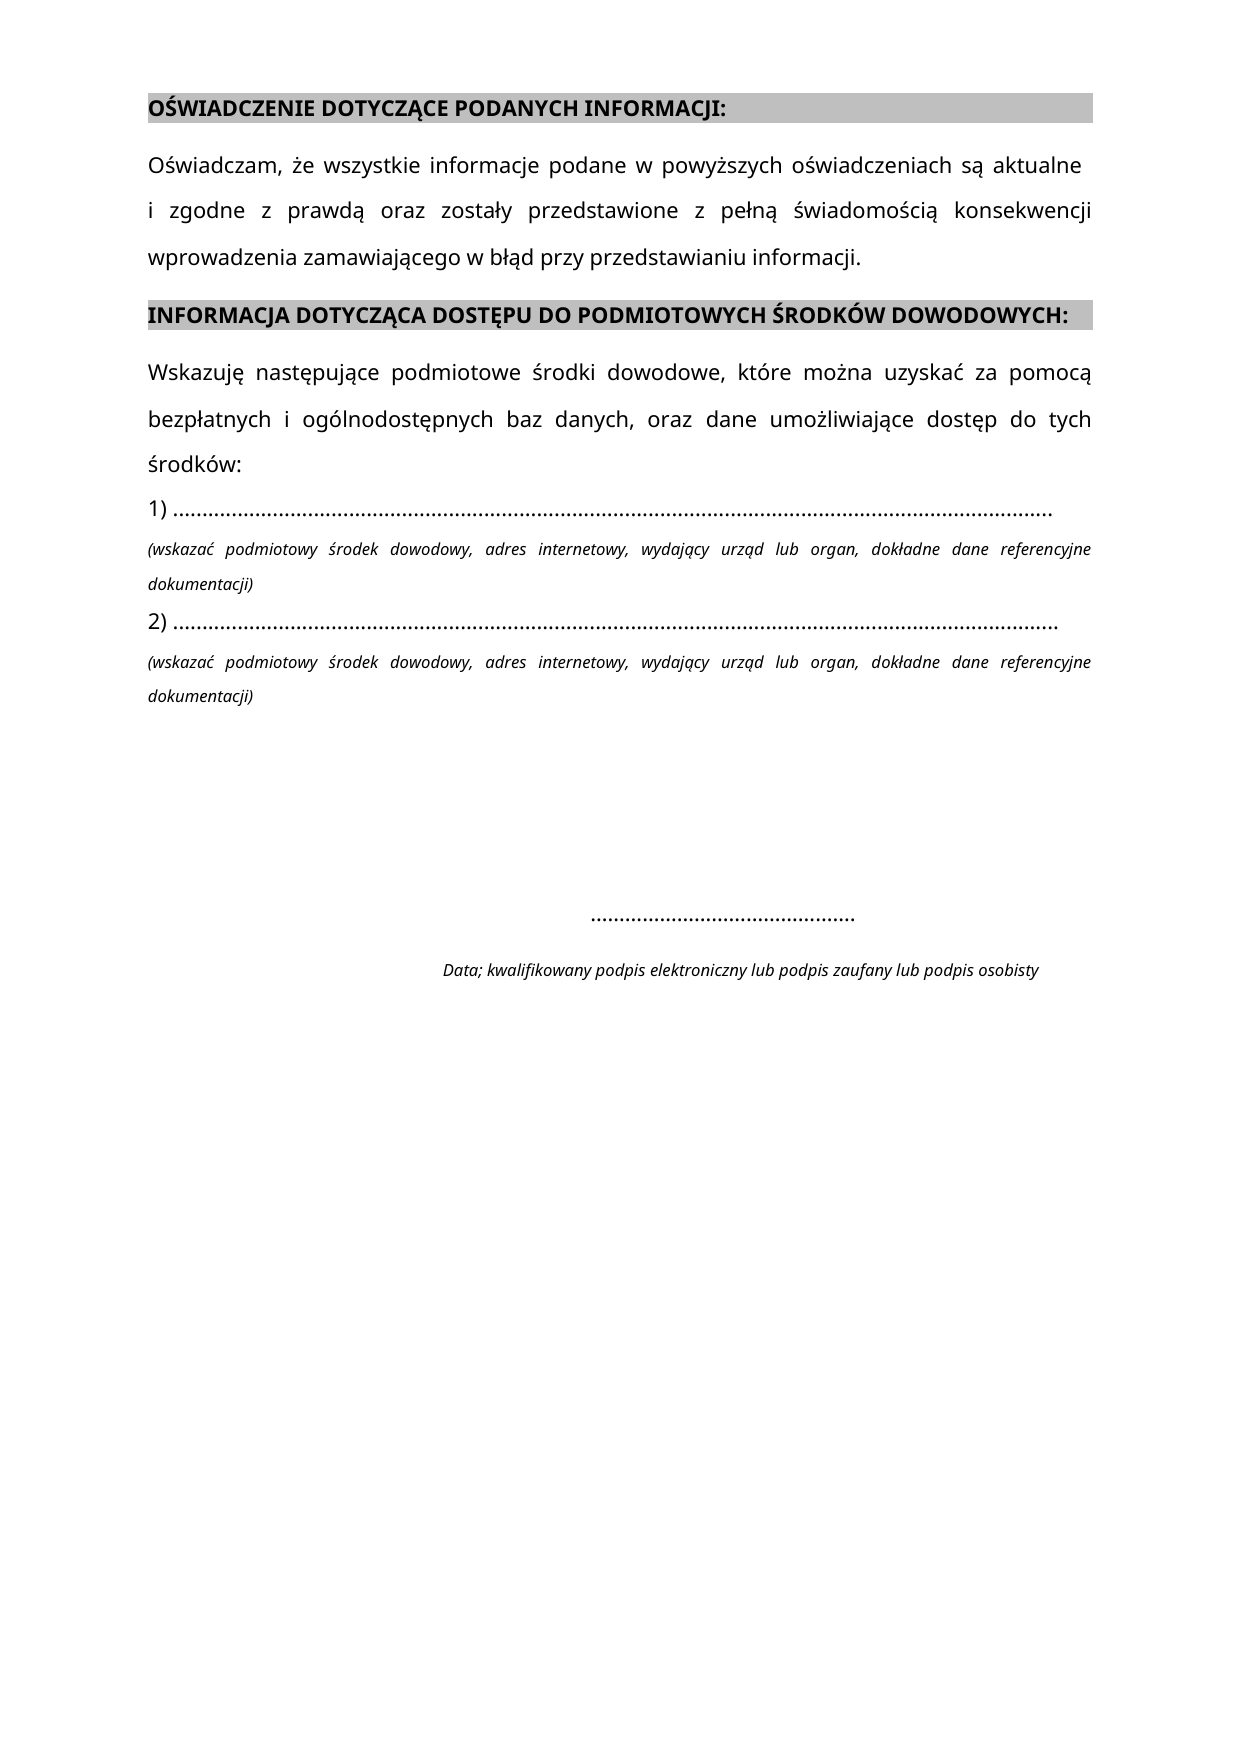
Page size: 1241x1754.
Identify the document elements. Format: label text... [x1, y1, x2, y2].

text (wskazać podmiotowy środek dowodowy, adres internetowy, wydający urząd lub organ, dokładne dane referencyjne dokumentacji) [148, 651, 1093, 708]
text 1) ...................................................................................................................................................... [148, 493, 1093, 523]
text ………………………………………. [148, 898, 1093, 927]
text Data; kwalifikowany podpis elektroniczny lub podpis zaufany lub podpis osobisty [148, 959, 1093, 982]
text INFORMACJA DOTYCZĄCA DOSTĘPU DO PODMIOTOWYCH ŚRODKÓW DOWODOWYCH: [148, 300, 1093, 330]
text OŚWIADCZENIE DOTYCZĄCE PODANYCH INFORMACJI: [148, 93, 1093, 123]
text Oświadczam, że wszystkie informacje podane w powyższych oświadczeniach są aktualne i zgodne z prawdą oraz zostały przedstawione z pełną świadomością konsekwencji wprowadzenia zamawiającego w błąd przy przedstawianiu informacji. [148, 150, 1093, 272]
text Wskazuję następujące podmiotowe środki dowodowe, które można uzyskać za pomocą bezpłatnych i ogólnodostępnych baz danych, oraz dane umożliwiające dostęp do tych środków: [148, 357, 1093, 478]
text (wskazać podmiotowy środek dowodowy, adres internetowy, wydający urząd lub organ, dokładne dane referencyjne dokumentacji) [148, 538, 1093, 595]
text 2) ....................................................................................................................................................... [148, 606, 1093, 636]
